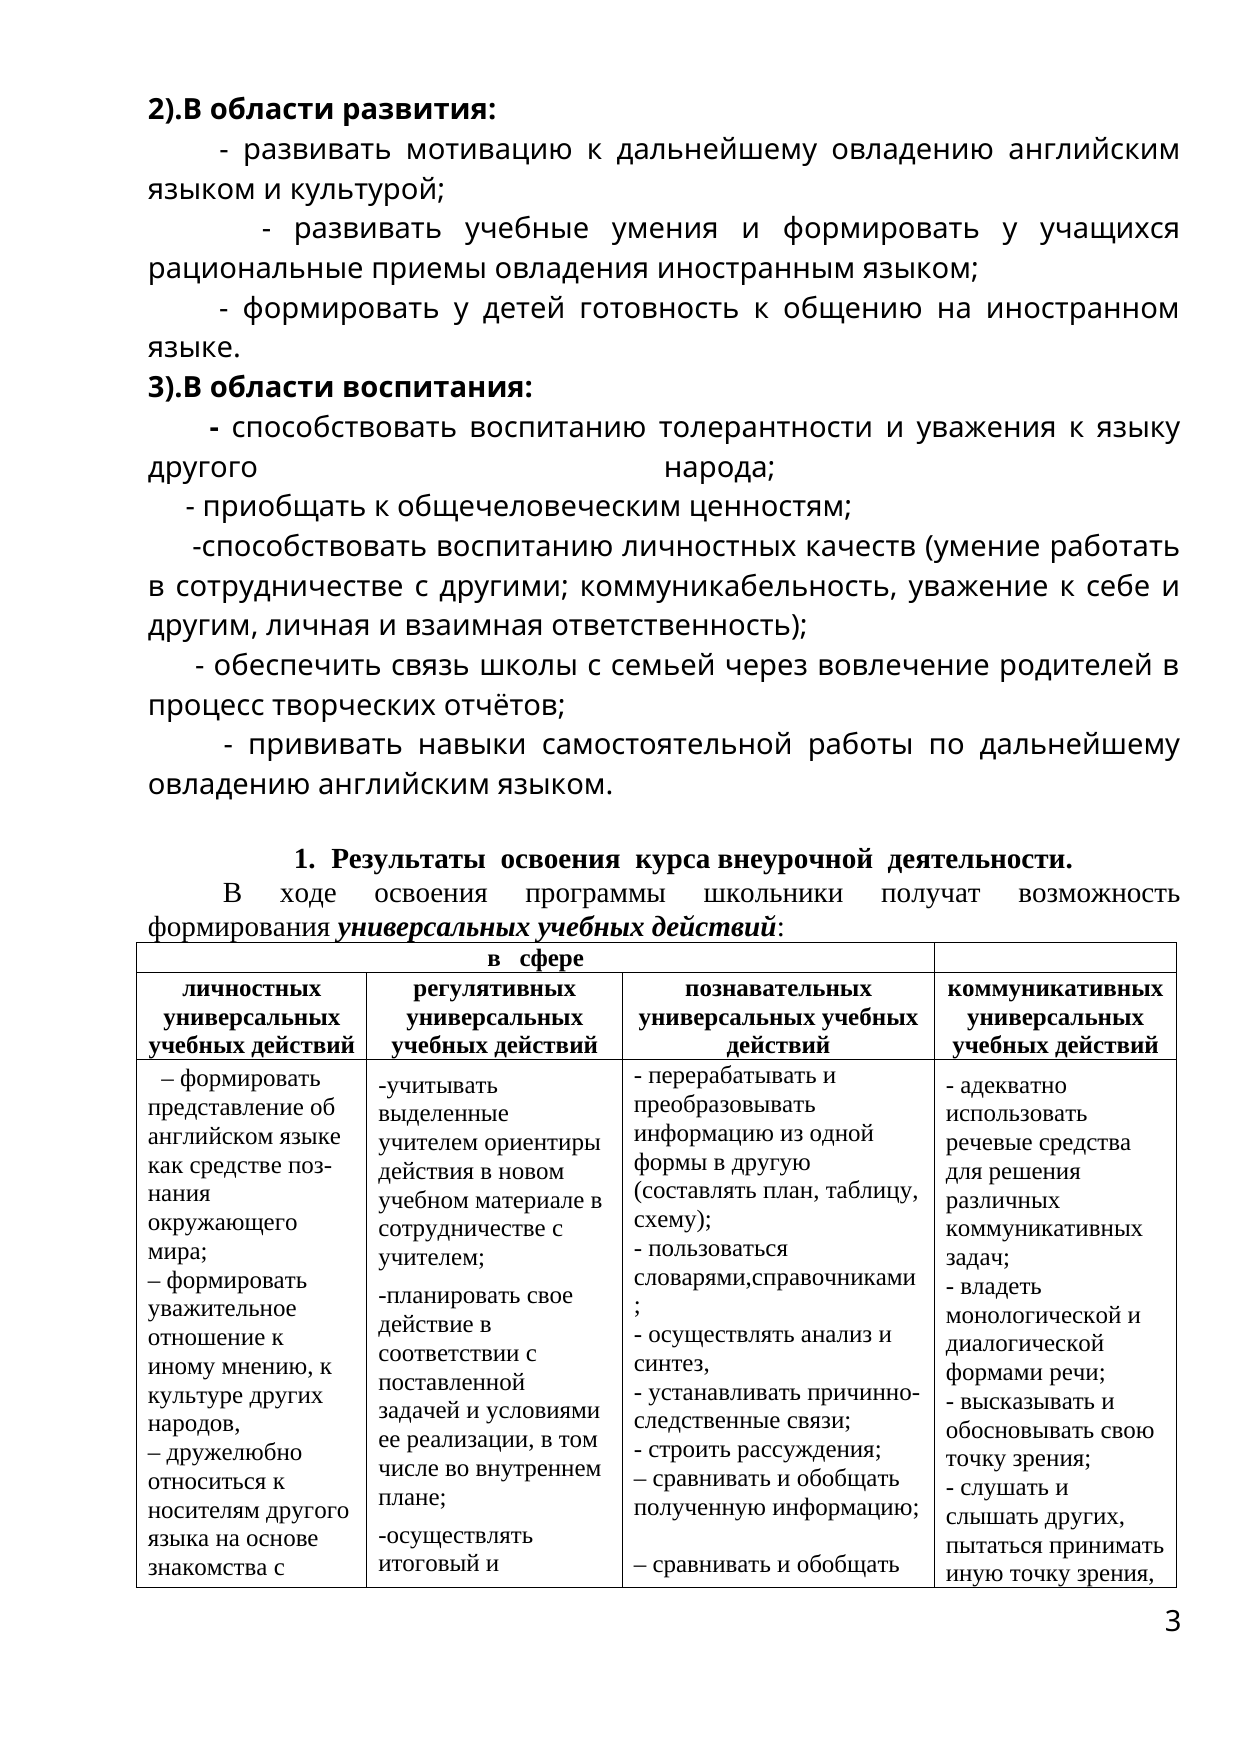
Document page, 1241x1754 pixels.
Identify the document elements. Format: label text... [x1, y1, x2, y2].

list Результаты освоения курса внеурочной деятельности. [185, 842, 1181, 875]
table_cell коммуникативных универсальных учебных действий [935, 973, 1176, 1059]
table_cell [623, 1060, 934, 1587]
list -способствовать воспитанию личностных качеств (умение работать в сотрудничестве с другими; коммуникабельность, уважение к себе и другим, личная и взаимная ответственность); [148, 525, 1181, 644]
text - прививать навыки самостоятельной работы по дальнейшему овладению английским языком. [148, 724, 1181, 803]
text 3).В области воспитания: [148, 366, 1181, 406]
text - развивать учебные умения и формировать у учащихся рациональные приемы овладения иностранным языком; [148, 208, 1181, 287]
text - формировать у детей готовность к общению на иностранном языке. [148, 287, 1181, 366]
text 2).В области развития: [148, 89, 1181, 128]
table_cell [137, 1060, 366, 1587]
table_cell регулятивных универсальных учебных действий [367, 973, 622, 1059]
table_header в сфере [137, 943, 934, 972]
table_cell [935, 1060, 1176, 1587]
list - способствовать воспитанию толерантности и уважения к языку другого народа; - приобщать к общечеловеческим ценностям; [148, 406, 1181, 525]
text - развивать мотивацию к дальнейшему овладению английским языком и культурой; [148, 128, 1181, 208]
text - обеспечить связь школы с семьей через вовлечение родителей в процесс творческих отчётов; [148, 644, 1181, 724]
table_cell личностных универсальных учебных действий [137, 973, 366, 1059]
text В ходе освоения программы школьники получат возможность формирования универсальных учебных действий: [148, 875, 1181, 942]
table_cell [367, 1060, 622, 1587]
table_cell познавательных универсальных учебных действий [623, 973, 934, 1059]
table_header [935, 943, 1176, 972]
